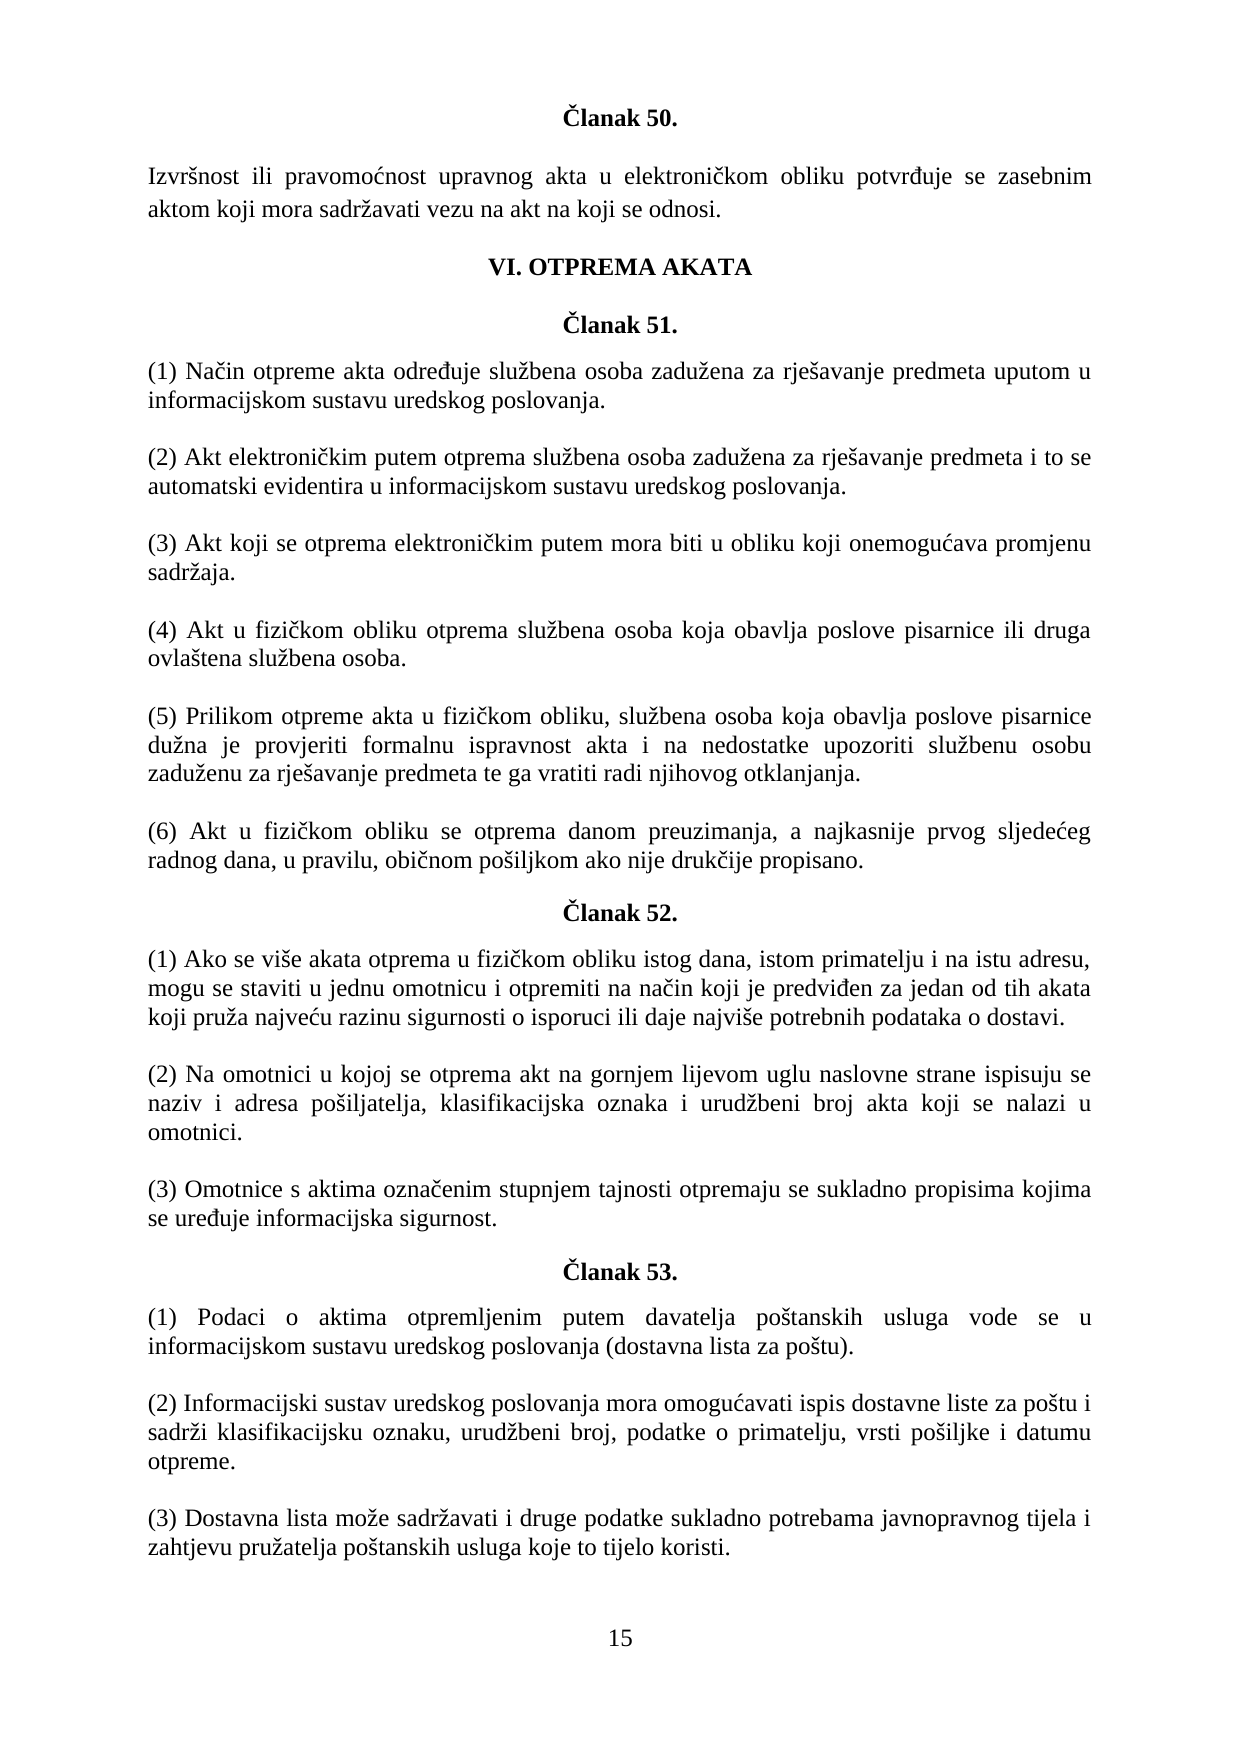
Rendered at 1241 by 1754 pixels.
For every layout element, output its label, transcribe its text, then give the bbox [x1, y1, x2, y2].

text (4) Akt u fizičkom obliku otprema službena osoba koja obavlja poslove pisarnice ili druga ovlaštena službena osoba. [148, 615, 1092, 672]
text Članak 51. [148, 311, 1092, 339]
text (1) Podaci o aktima otpremljenim putem davatelja poštanskih usluga vode se u informacijskom sustavu uredskog poslovanja (dostavna lista za poštu). [148, 1302, 1092, 1359]
text (3) Dostavna lista može sadržavati i druge podatke sukladno potrebama javnopravnog tijela i zahtjevu pružatelja poštanskih usluga koje to tijelo koristi. [148, 1503, 1092, 1561]
text Članak 50. [148, 103, 1092, 132]
text (3) Omotnice s aktima označenim stupnjem tajnosti otpremaju se sukladno propisima kojima se uređuje informacijska sigurnost. [148, 1174, 1092, 1232]
text Članak 53. [148, 1257, 1092, 1285]
text Izvršnost ili pravomoćnost upravnog akta u elektroničkom obliku potvrđuje se zasebnim aktom koji mora sadržavati vezu na akt na koji se odnosi. [148, 161, 1092, 223]
text (2) Na omotnici u kojoj se otprema akt na gornjem lijevom uglu naslovne strane ispisuju se naziv i adresa pošiljatelja, klasifikacijska oznaka i urudžbeni broj akta koji se nalazi u omotnici. [148, 1059, 1092, 1145]
text (5) Prilikom otpreme akta u fizičkom obliku, službena osoba koja obavlja poslove pisarnice dužna je provjeriti formalnu ispravnost akta i na nedostatke upozoriti službenu osobu zaduženu za rješavanje predmeta te ga vratiti radi njihovog otklanjanja. [148, 701, 1092, 787]
text (1) Način otpreme akta određuje službena osoba zadužena za rješavanje predmeta uputom u informacijskom sustavu uredskog poslovanja. [148, 356, 1092, 413]
text (2) Akt elektroničkim putem otprema službena osoba zadužena za rješavanje predmeta i to se automatski evidentira u informacijskom sustavu uredskog poslovanja. [148, 442, 1092, 500]
text (3) Akt koji se otprema elektroničkim putem mora biti u obliku koji onemogućava promjenu sadržaja. [148, 528, 1092, 586]
text (1) Ako se više akata otprema u fizičkom obliku istog dana, istom primatelju i na istu adresu, mogu se staviti u jednu omotnicu i otpremiti na način koji je predviđen za jedan od tih akata koji pruža najveću razinu sigurnosti o isporuci ili daje najviše potrebnih podataka o dostavi. [148, 944, 1092, 1030]
text Članak 52. [148, 898, 1092, 927]
text (6) Akt u fizičkom obliku se otprema danom preuzimanja, a najkasnije prvog sljedećeg radnog dana, u pravilu, običnom pošiljkom ako nije drukčije propisano. [148, 816, 1092, 873]
subtitle VI. OTPREMA AKATA [148, 252, 1092, 281]
text (2) Informacijski sustav uredskog poslovanja mora omogućavati ispis dostavne liste za poštu i sadrži klasifikacijsku oznaku, urudžbeni broj, podatke o primatelju, vrsti pošiljke i datumu otpreme. [148, 1388, 1092, 1474]
